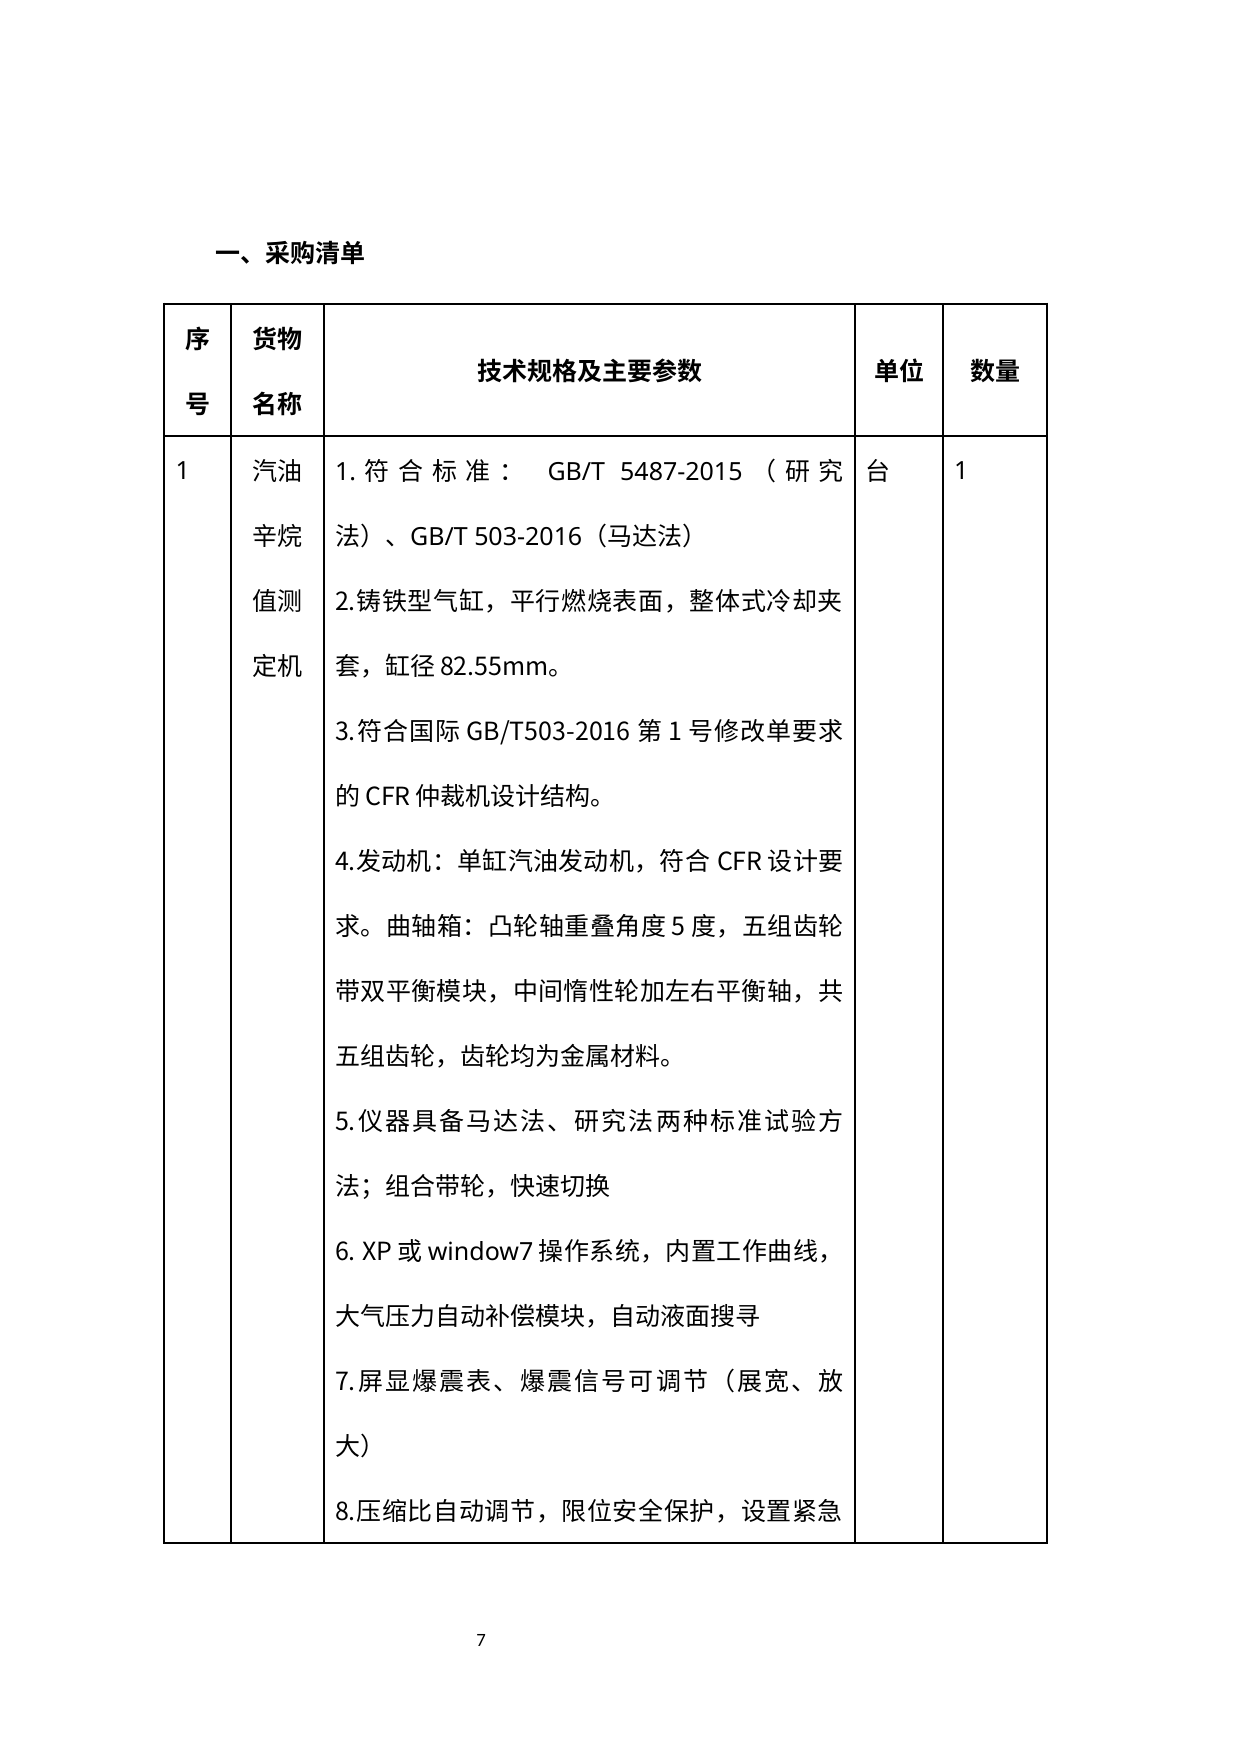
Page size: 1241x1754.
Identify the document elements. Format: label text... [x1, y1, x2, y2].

table_cell 1 [944, 437, 1046, 1542]
table_header 序号 [165, 305, 230, 435]
table_cell 汽油辛烷值测定机 [232, 437, 323, 1542]
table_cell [325, 437, 854, 1542]
table_header 货物名称 [232, 305, 323, 435]
table_cell 台 [856, 437, 942, 1542]
table_header 技术规格及主要参数 [325, 305, 854, 435]
table_header 单位 [856, 305, 942, 435]
text 一、采购清单 [165, 219, 1087, 284]
table_header 数量 [944, 305, 1046, 435]
table_cell 1 [165, 437, 230, 1542]
